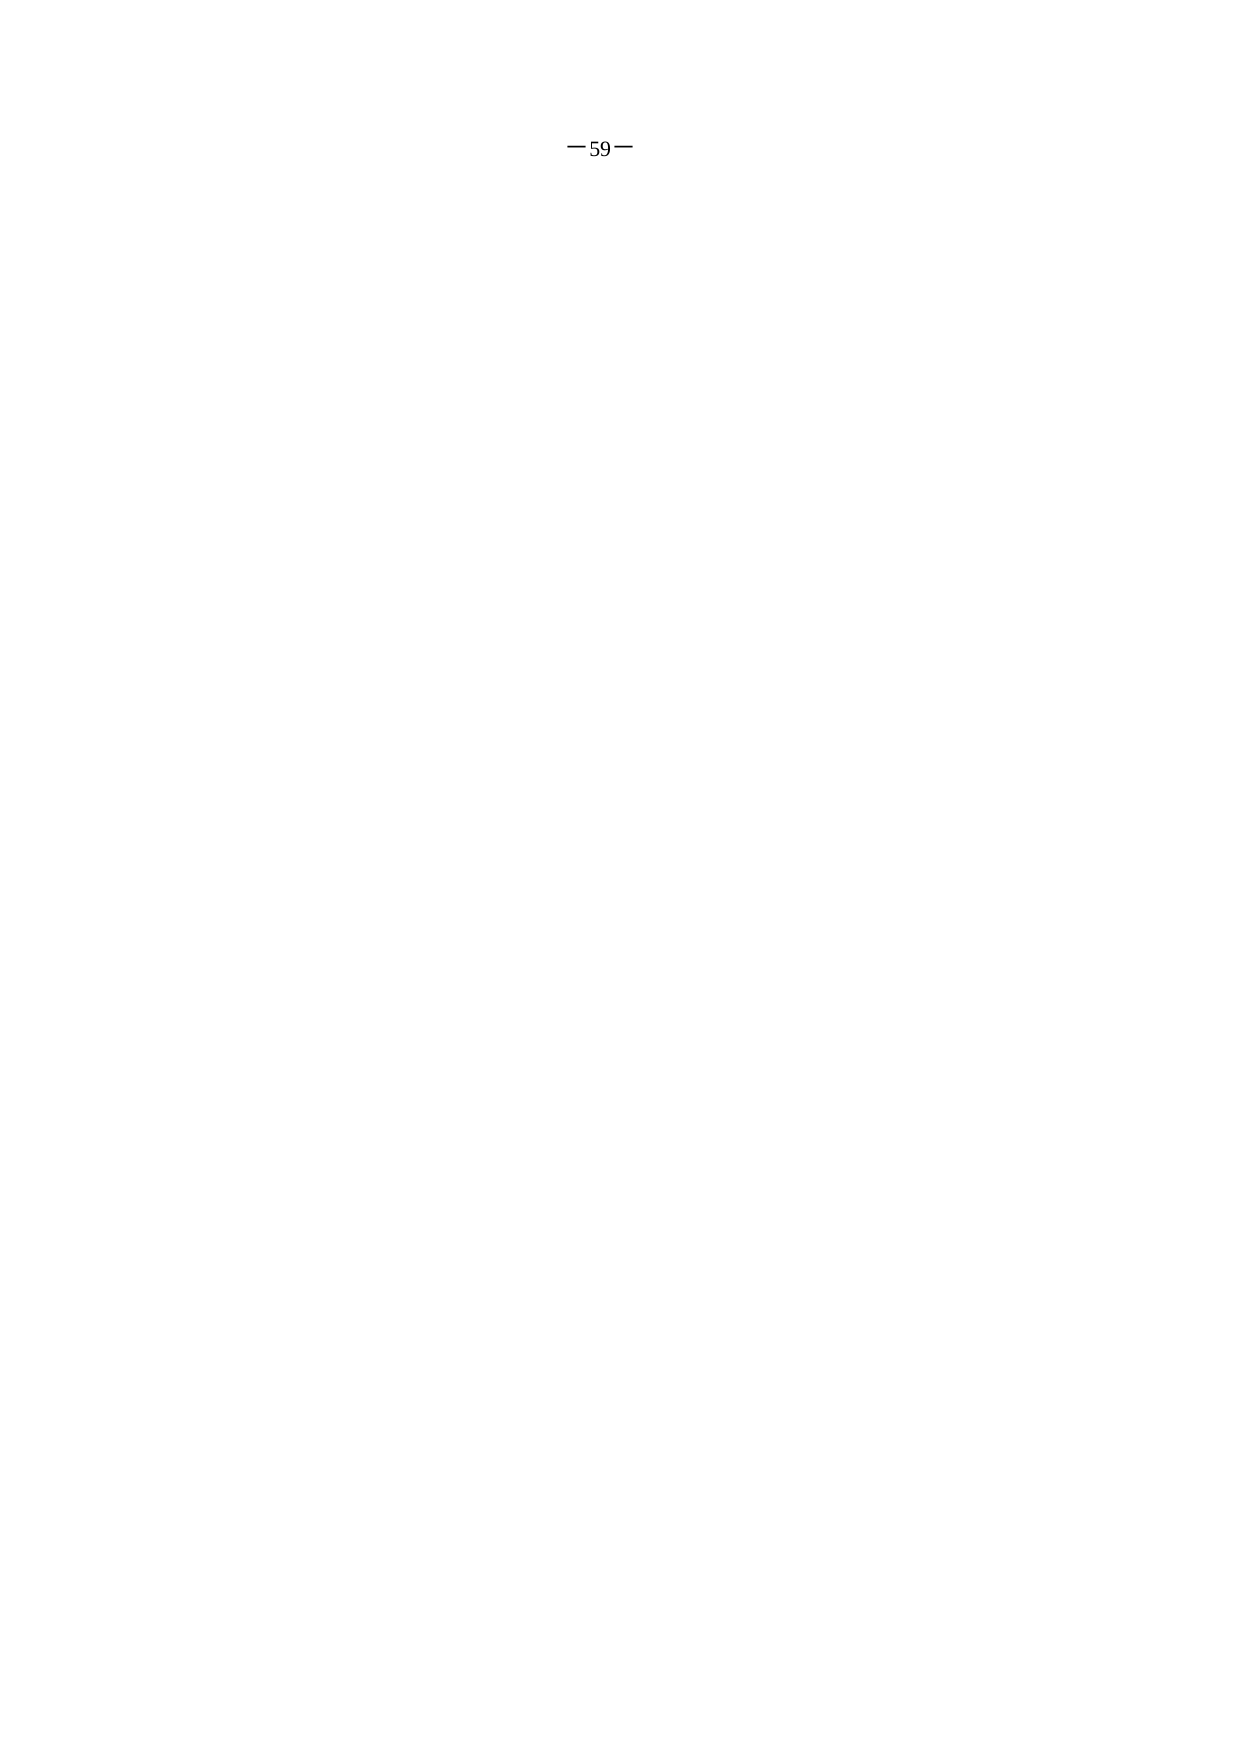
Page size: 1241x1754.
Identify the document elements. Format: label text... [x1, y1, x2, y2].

text －59－ [124, 129, 1076, 163]
